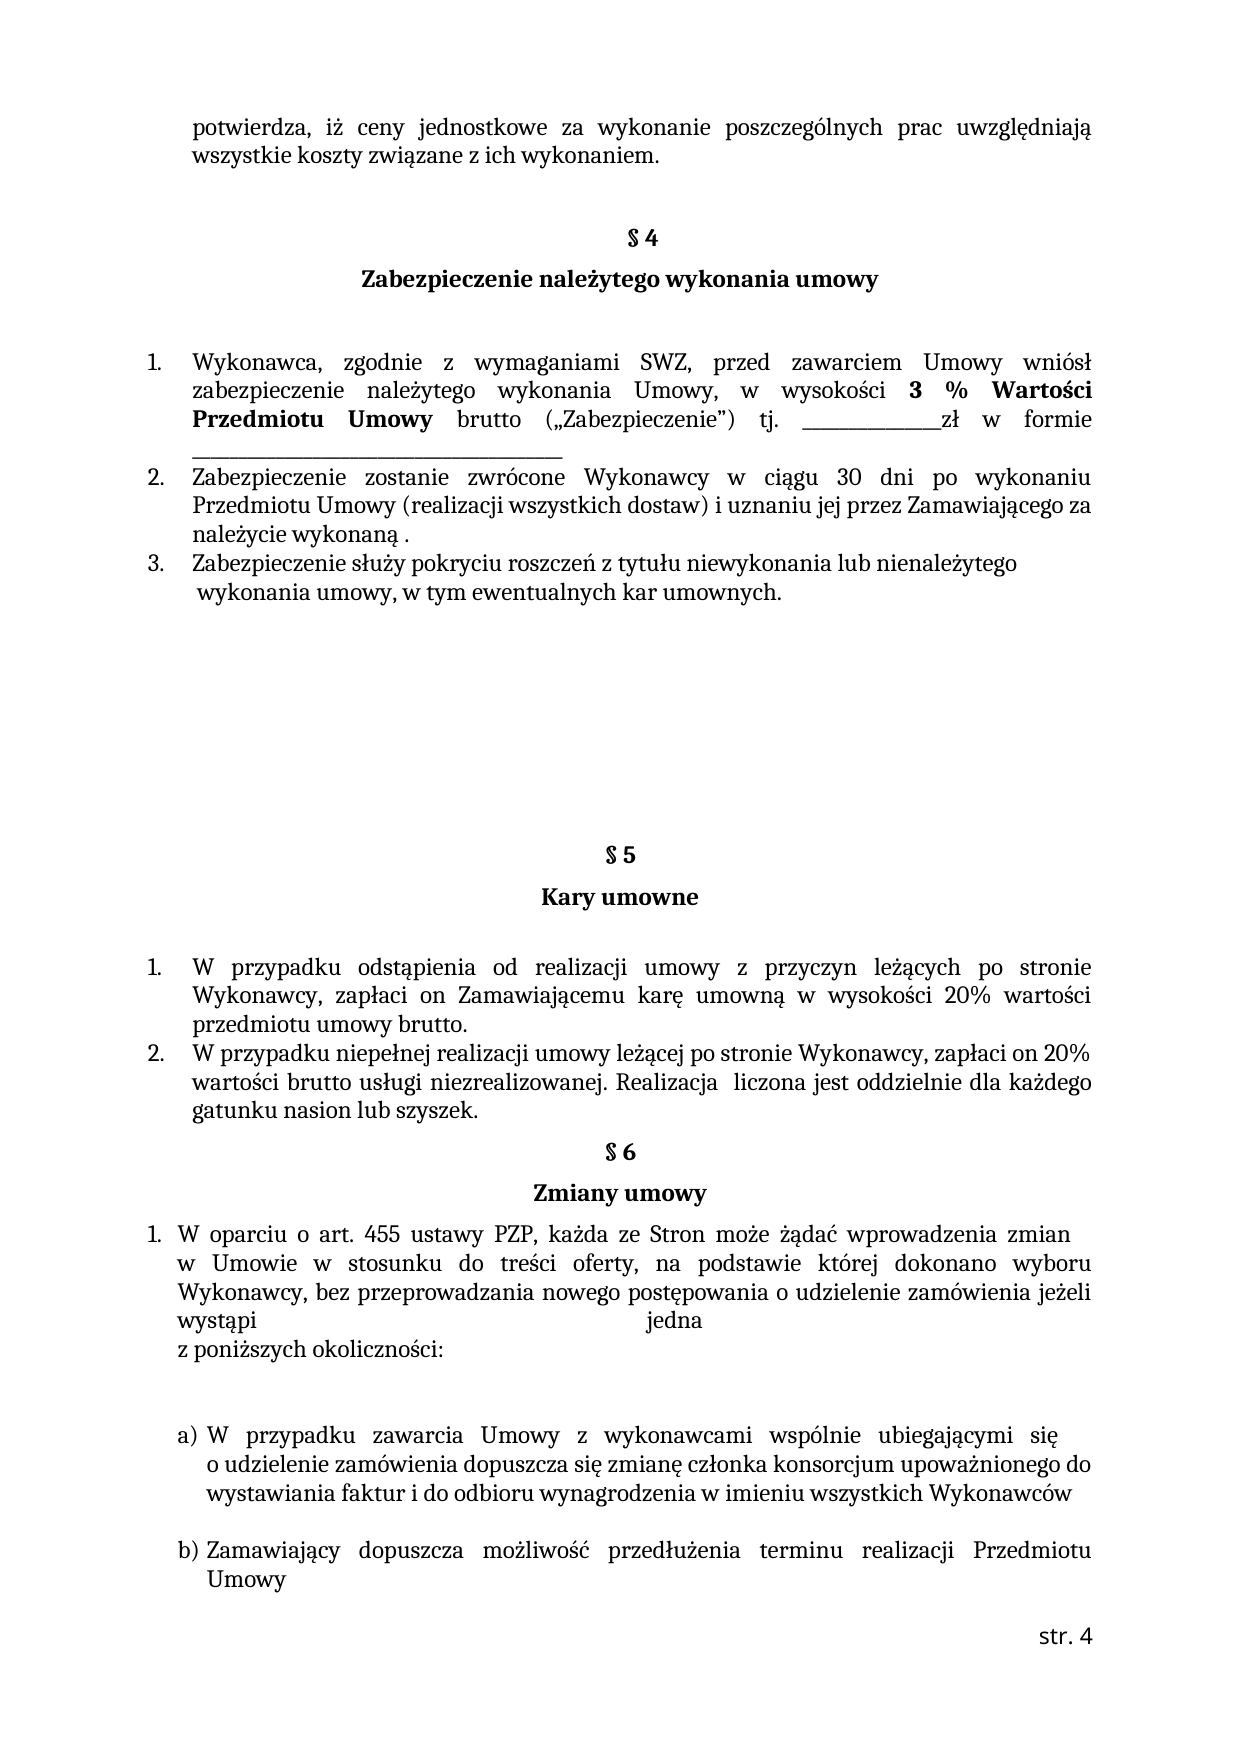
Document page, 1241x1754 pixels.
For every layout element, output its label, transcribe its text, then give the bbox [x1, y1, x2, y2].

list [148, 112, 1093, 170]
text wykonania umowy, w tym ewentualnych kar umownych. [148, 577, 1093, 606]
list W oparciu o art. 455 ustawy PZP, każda ze Stron może żądać wprowadzenia zmian w Umowie w stosunku do treści oferty, na podstawie której dokonano wyboru Wykonawcy, bez przeprowadzania nowego postępowania o udzielenie zamówienia jeżeli wystąpi jedna z poniższych okoliczności: [148, 1220, 1093, 1364]
list W przypadku odstąpienia od realizacji umowy z przyczyn leżących po stronie Wykonawcy, zapłaci on Zamawiającemu karę umowną w wysokości 20% wartości przedmiotu umowy brutto. [148, 952, 1093, 1039]
text § 4 [192, 224, 1093, 252]
list Wykonawca, zgodnie z wymaganiami SWZ, przed zawarciem Umowy wniósł zabezpieczenie należytego wykonania Umowy, w wysokości 3 % Wartości Przedmiotu Umowy brutto („Zabezpieczenie”) tj. _______________zł w formie ________________________________________ [148, 347, 1093, 462]
list W przypadku niepełnej realizacji umowy leżącej po stronie Wykonawcy, zapłaci on 20% wartości brutto usługi niezrealizowanej. Realizacja liczona jest oddzielnie dla każdego gatunku nasion lub szyszek. [148, 1039, 1093, 1125]
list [177, 1536, 1093, 1594]
text Kary umowne [148, 882, 1093, 911]
list W przypadku zawarcia Umowy z wykonawcami wspólnie ubiegającymi się o udzielenie zamówienia dopuszcza się zmianę członka konsorcjum upoważnionego do wystawiania faktur i do odbioru wynagrodzenia w imieniu wszystkich Wykonawców [177, 1421, 1093, 1507]
text Zabezpieczenie należytego wykonania umowy [148, 265, 1093, 294]
list Zabezpieczenie zostanie zwrócone Wykonawcy w ciągu 30 dni po wykonaniu Przedmiotu Umowy (realizacji wszystkich dostaw) i uznaniu jej przez Zamawiającego za należycie wykonaną . [148, 462, 1093, 549]
text § 6 [148, 1137, 1093, 1166]
list Zabezpieczenie służy pokryciu roszczeń z tytułu niewykonania lub nienależytego [148, 549, 1093, 577]
text § 5 [148, 841, 1093, 870]
text Zmiany umowy [148, 1179, 1093, 1207]
